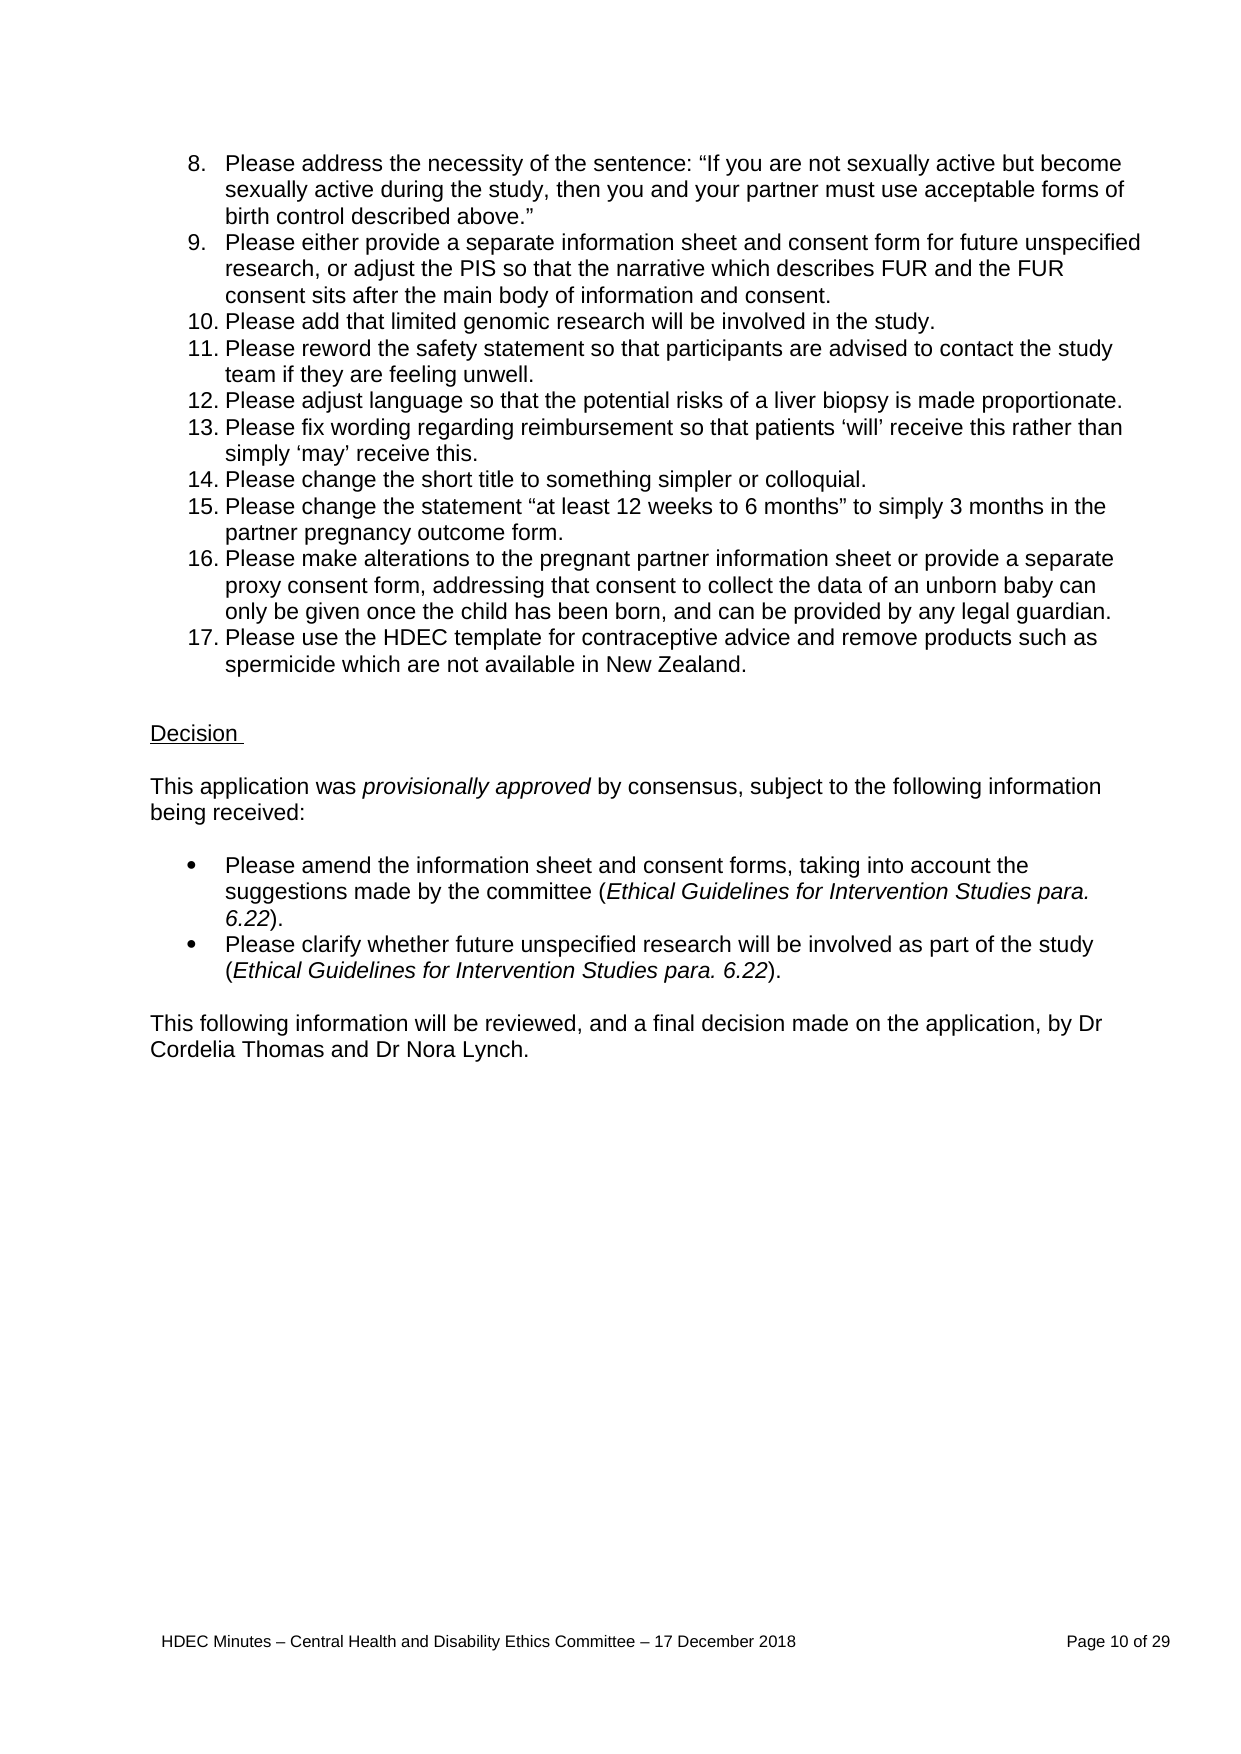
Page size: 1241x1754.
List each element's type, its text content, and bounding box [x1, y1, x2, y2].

list Please make alterations to the pregnant partner information sheet or provide a separate proxy consent form, addressing that consent to collect the data of an unborn baby can only be given once the child has been born, and can be provided by any legal guardian. [187, 545, 1144, 624]
list Please amend the information sheet and consent forms, taking into account the suggestions made by the committee (Ethical Guidelines for Intervention Studies para. 6.22). [187, 852, 1144, 931]
list Please use the HDEC template for contraceptive advice and remove products such as spermicide which are not available in New Zealand. [187, 624, 1144, 677]
text Decision [150, 720, 1144, 746]
text This application was provisionally approved by consensus, subject to the following information being received: [150, 773, 1144, 826]
list Please either provide a separate information sheet and consent form for future unspecified research, or adjust the PIS so that the narrative which describes FUR and the FUR consent sits after the main body of information and consent. [187, 229, 1144, 308]
list Please add that limited genomic research will be involved in the study. [187, 308, 1144, 334]
list Please change the statement “at least 12 weeks to 6 months” to simply 3 months in the partner pregnancy outcome form. [187, 493, 1144, 545]
list Please address the necessity of the sentence: “If you are not sexually active but become sexually active during the study, then you and your partner must use acceptable forms of birth control described above.” [187, 150, 1144, 229]
list Please clarify whether future unspecified research will be involved as part of the study (Ethical Guidelines for Intervention Studies para. 6.22). [187, 931, 1144, 984]
list Please reword the safety statement so that participants are advised to contact the study team if they are feeling unwell. [187, 334, 1144, 387]
list Please adjust language so that the potential risks of a liver biopsy is made proportionate. [187, 387, 1144, 413]
list Please fix wording regarding reimbursement so that patients ‘will’ receive this rather than simply ‘may’ receive this. [187, 413, 1144, 466]
text This following information will be reviewed, and a final decision made on the application, by Dr Cordelia Thomas and Dr Nora Lynch. [150, 1010, 1144, 1063]
list Please change the short title to something simpler or colloquial. [187, 466, 1144, 493]
